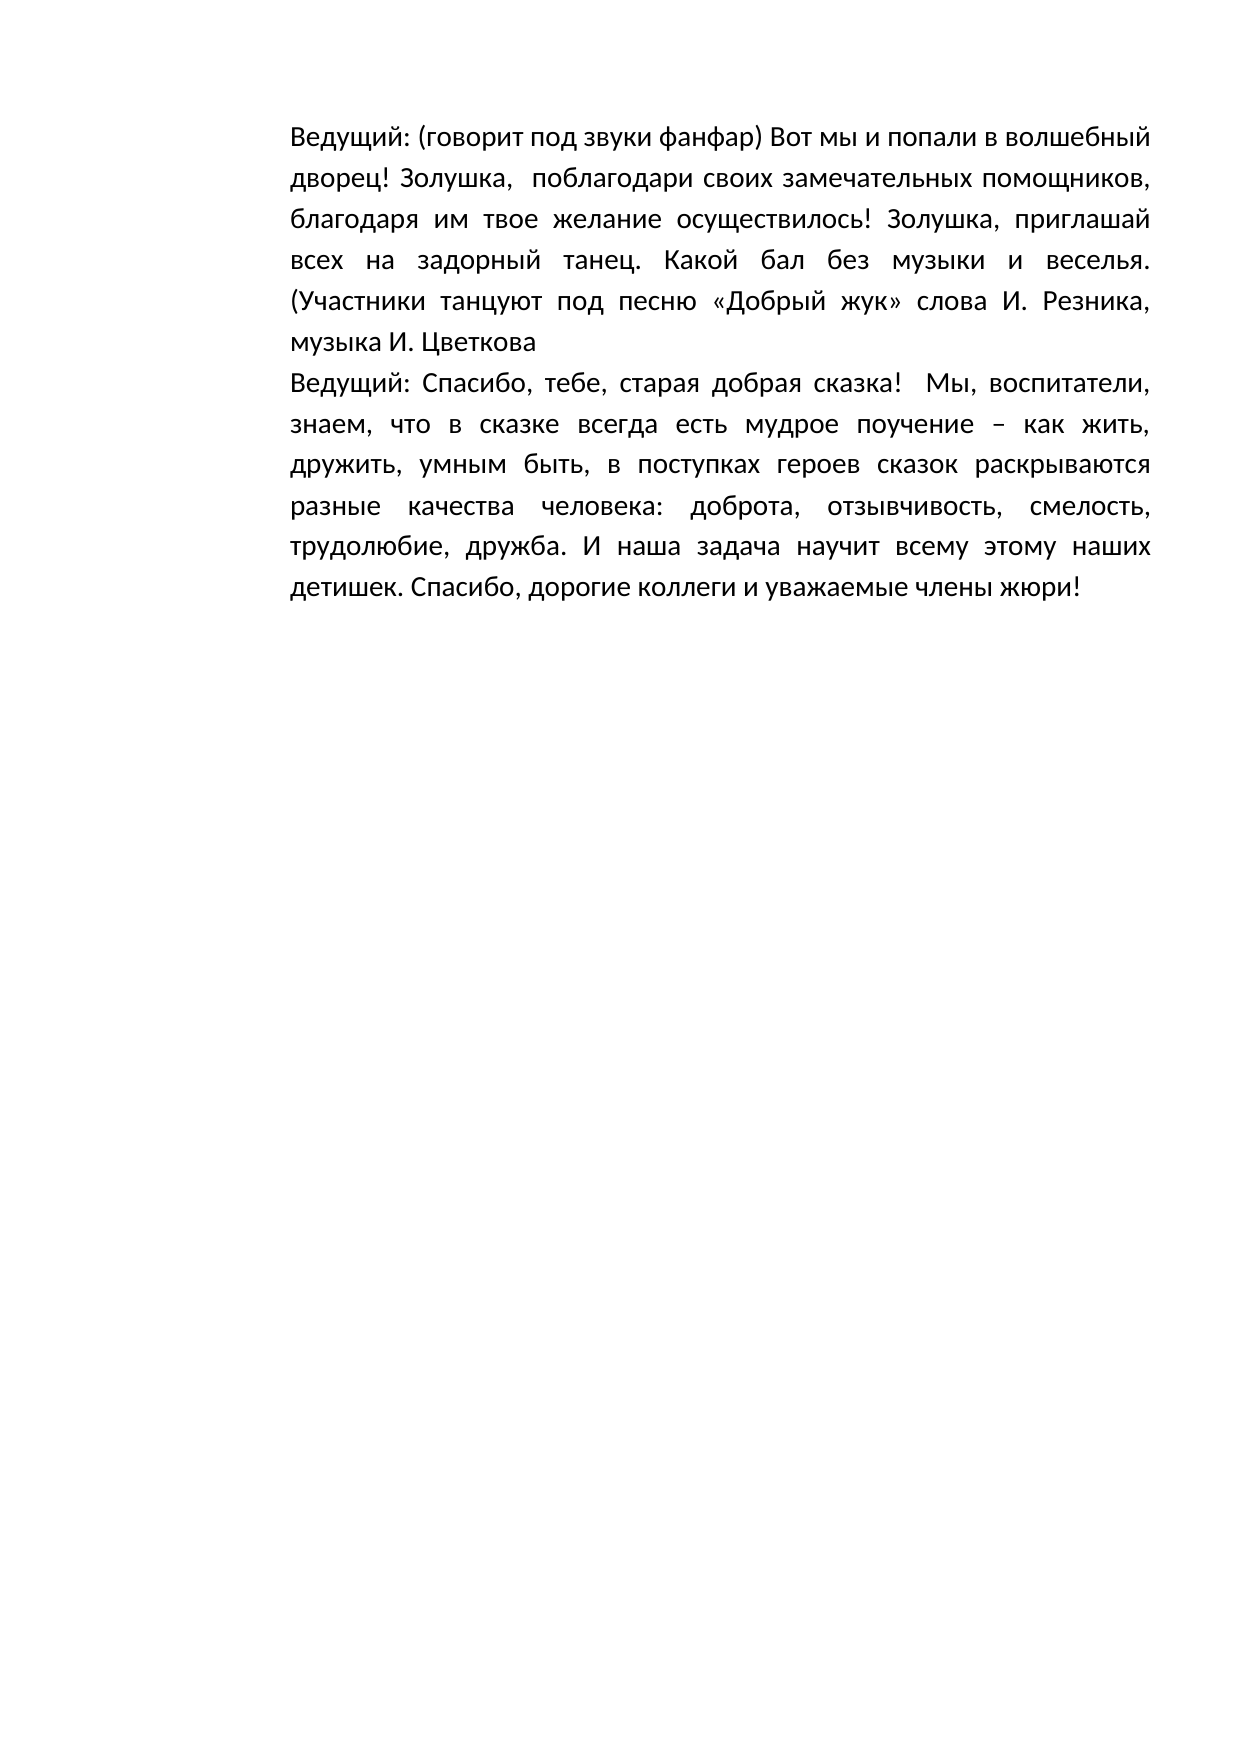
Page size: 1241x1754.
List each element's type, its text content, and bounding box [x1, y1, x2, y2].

list Ведущий: Спасибо, тебе, старая добрая сказка! Мы, воспитатели, знаем, что в сказке всегда есть мудрое поучение – как жить, дружить, умным быть, в поступках героев сказок раскрываются разные качества человека: доброта, отзывчивость, смелость, трудолюбие, дружба. И наша задача научит всему этому наших детишек. Спасибо, дорогие коллеги и уважаемые члены жюри! [290, 364, 1152, 604]
list Ведущий: (говорит под звуки фанфар) Вот мы и попали в волшебный дворец! Золушка, поблагодари своих замечательных помощников, благодаря им твое желание осуществилось! Золушка, приглашай всех на задорный танец. Какой бал без музыки и веселья. (Участники танцуют под песню «Добрый жук» слова И. Резника, музыка И. Цветкова [290, 118, 1152, 358]
